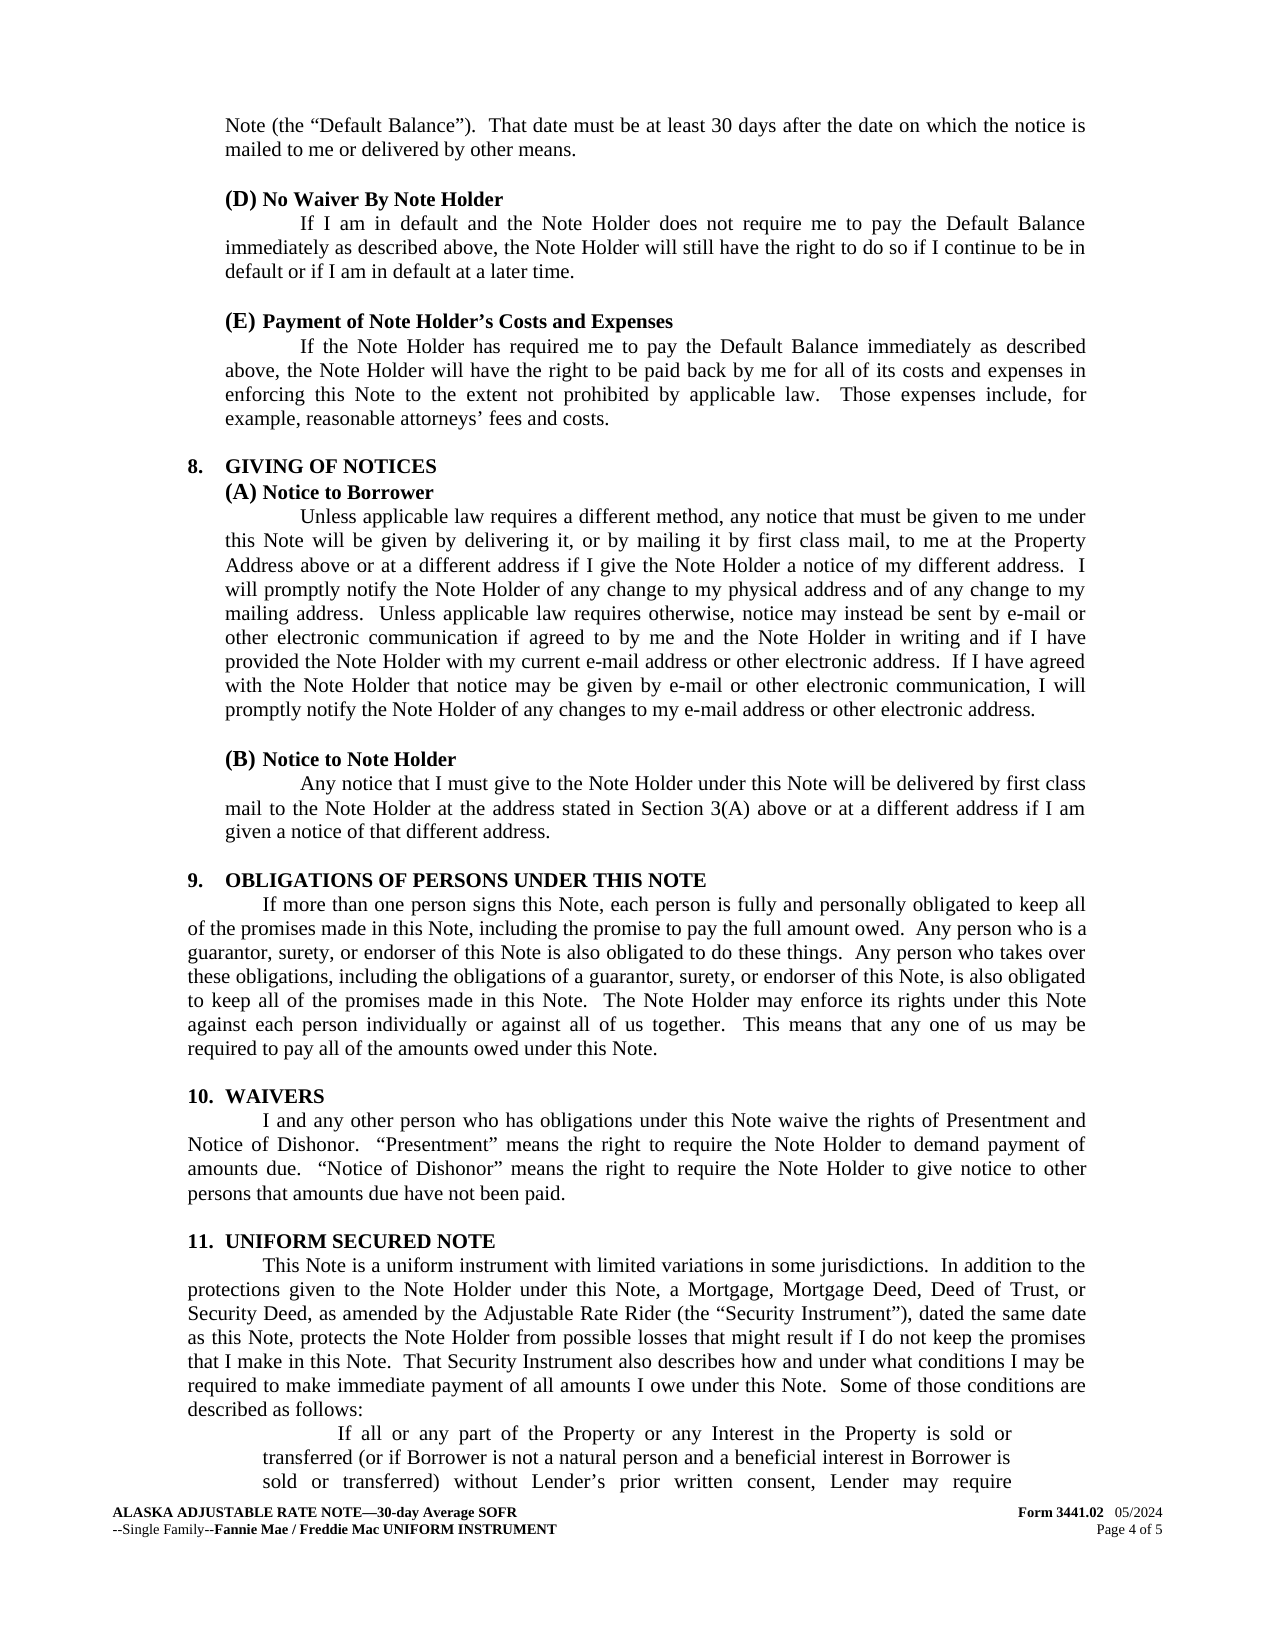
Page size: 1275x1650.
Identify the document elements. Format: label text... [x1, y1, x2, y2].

list OBLIGATIONS OF PERSONS UNDER THIS NOTE [187, 868, 1087, 892]
text Any notice that I must give to the Note Holder under this Note will be delivered by first class mail to the Note Holder at the address stated in Section 3(A) above or at a different address if I am given a notice of that different address. [225, 771, 1087, 843]
text If the Note Holder has required me to pay the Default Balance immediately as described above, the Note Holder will have the right to be paid back by me for all of its costs and expenses in enforcing this Note to the extent not prohibited by applicable law. Those expenses include, for example, reasonable attorneys’ fees and costs. [225, 334, 1087, 430]
list Payment of Note Holder’s Costs and Expenses [225, 307, 1087, 334]
list GIVING OF NOTICES [187, 454, 1087, 478]
text Unless applicable law requires a different method, any notice that must be given to me under this Note will be given by delivering it, or by mailing it by first class mail, to me at the Property Address above or at a different address if I give the Note Holder a notice of my different address. I will promptly notify the Note Holder of any change to my physical address and of any change to my mailing address. Unless applicable law requires otherwise, notice may instead be sent by e-mail or other electronic communication if agreed to by me and the Note Holder in writing and if I have provided the Note Holder with my current e-mail address or other electronic address. If I have agreed with the Note Holder that notice may be given by e-mail or other electronic communication, I will promptly notify the Note Holder of any changes to my e-mail address or other electronic address. [225, 504, 1087, 721]
list Notice to Note Holder [225, 745, 1087, 771]
text This Note is a uniform instrument with limited variations in some jurisdictions. In addition to the protections given to the Note Holder under this Note, a Mortgage, Mortgage Deed, Deed of Trust, or Security Deed, as amended by the Adjustable Rate Rider (the “Security Instrument”), dated the same date as this Note, protects the Note Holder from possible losses that might result if I do not keep the promises that I make in this Note. That Security Instrument also describes how and under what conditions I may be required to make immediate payment of all amounts I owe under this Note. Some of those conditions are described as follows: [187, 1253, 1087, 1421]
text If more than one person signs this Note, each person is fully and personally obligated to keep all of the promises made in this Note, including the promise to pay the full amount owed. Any person who is a guarantor, surety, or endorser of this Note is also obligated to do these things. Any person who takes over these obligations, including the obligations of a guarantor, surety, or endorser of this Note, is also obligated to keep all of the promises made in this Note. The Note Holder may enforce its rights under this Note against each person individually or against all of us together. This means that any one of us may be required to pay all of the amounts owed under this Note. [187, 892, 1087, 1060]
list WAIVERS [187, 1084, 1087, 1108]
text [225, 112, 1087, 161]
list UNIFORM SECURED NOTE [187, 1228, 1087, 1253]
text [262, 1421, 1012, 1493]
list No Waiver By Note Holder [225, 185, 1087, 211]
text I and any other person who has obligations under this Note waive the rights of Presentment and Notice of Dishonor. “Presentment” means the right to require the Note Holder to demand payment of amounts due. “Notice of Dishonor” means the right to require the Note Holder to give notice to other persons that amounts due have not been paid. [187, 1108, 1087, 1204]
list Notice to Borrower [225, 478, 1087, 504]
text If I am in default and the Note Holder does not require me to pay the Default Balance immediately as described above, the Note Holder will still have the right to do so if I continue to be in default or if I am in default at a later time. [225, 211, 1087, 283]
